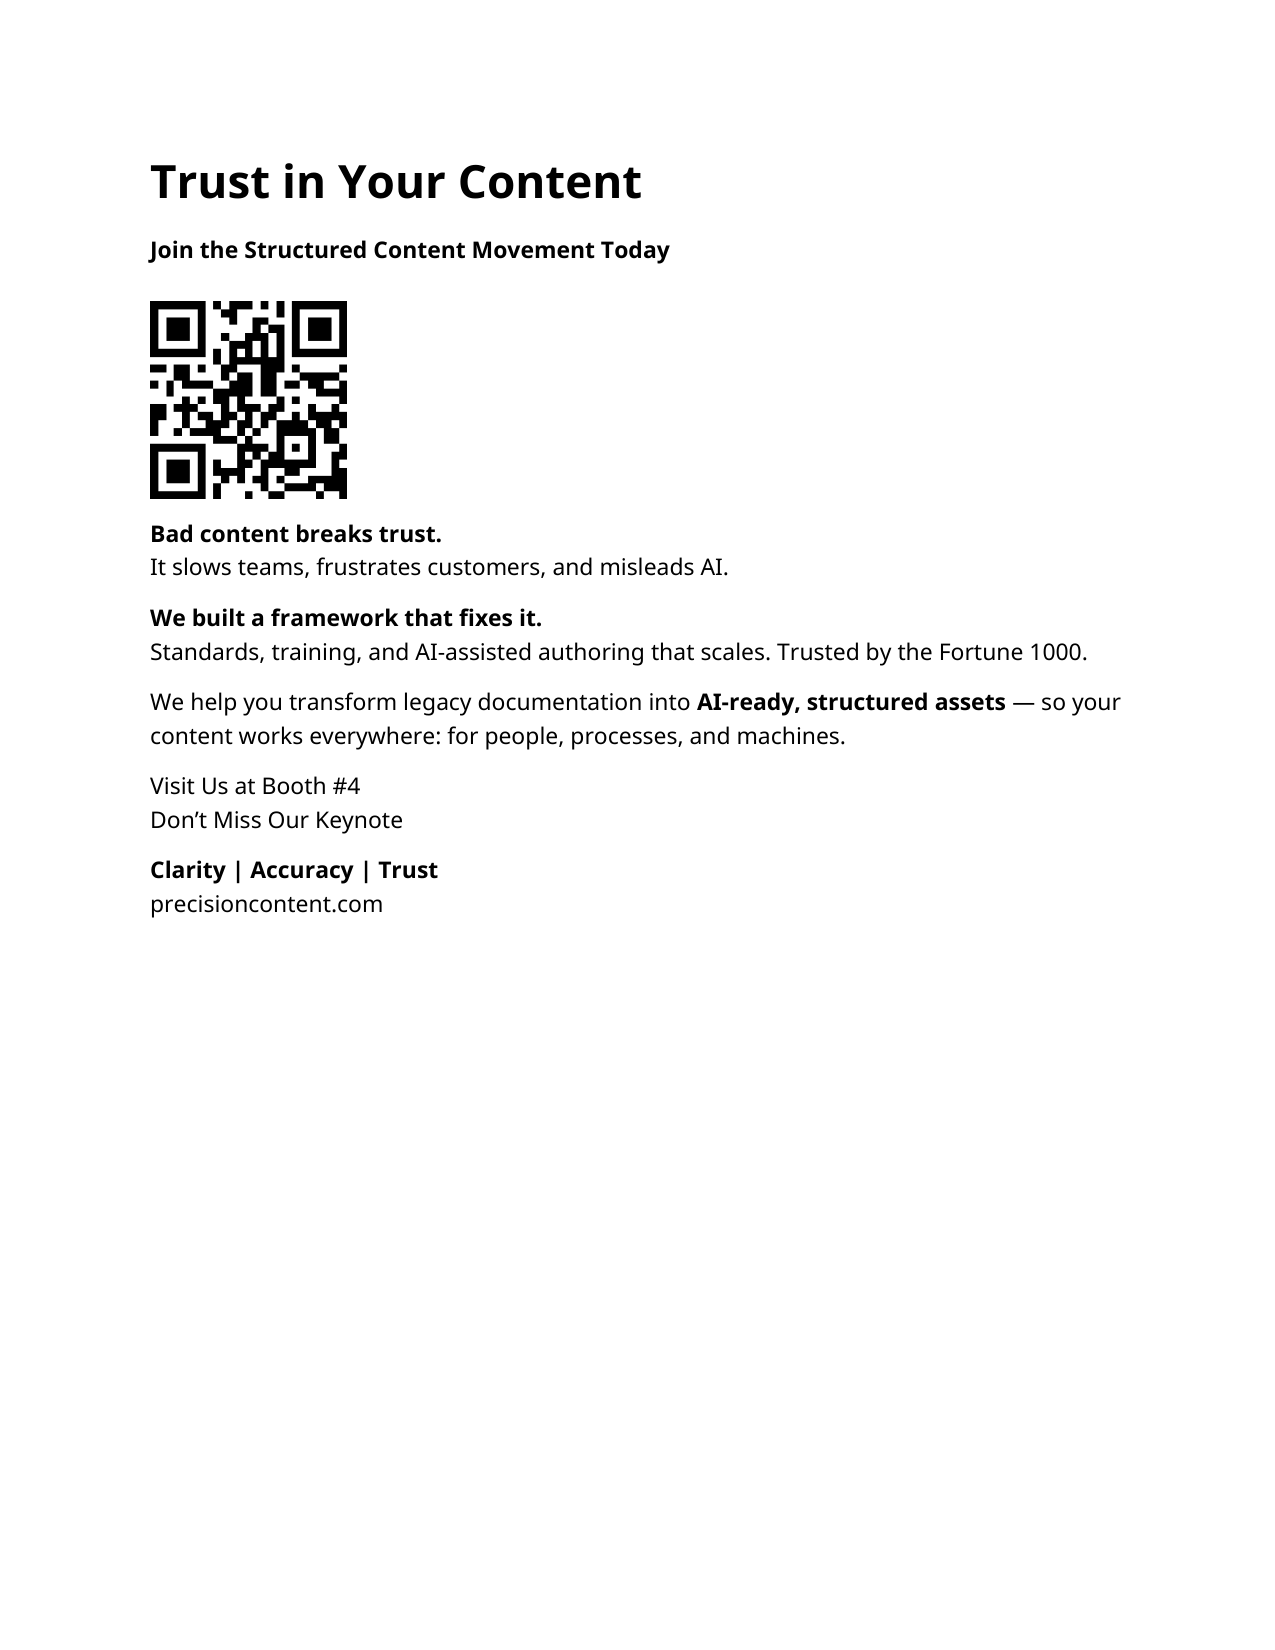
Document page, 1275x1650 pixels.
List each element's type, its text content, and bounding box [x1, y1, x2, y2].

text Clarity | Accuracy | Trust precisioncontent.com [150, 854, 1125, 919]
text We help you transform legacy documentation into AI-ready, structured assets — so your content works everywhere: for people, processes, and machines. [150, 686, 1125, 751]
text Visit Us at Booth #4 Don’t Miss Our Keynote [150, 770, 1125, 835]
text Join the Structured Content Movement Today [150, 234, 1125, 498]
text Trust in Your Content [150, 150, 1125, 212]
text We built a framework that fixes it. Standards, training, and AI-assisted authoring that scales. Trusted by the Fortune 1000. [150, 602, 1125, 667]
picture [150, 301, 347, 499]
text Bad content breaks trust. It slows teams, frustrates customers, and misleads AI. [150, 517, 1125, 582]
